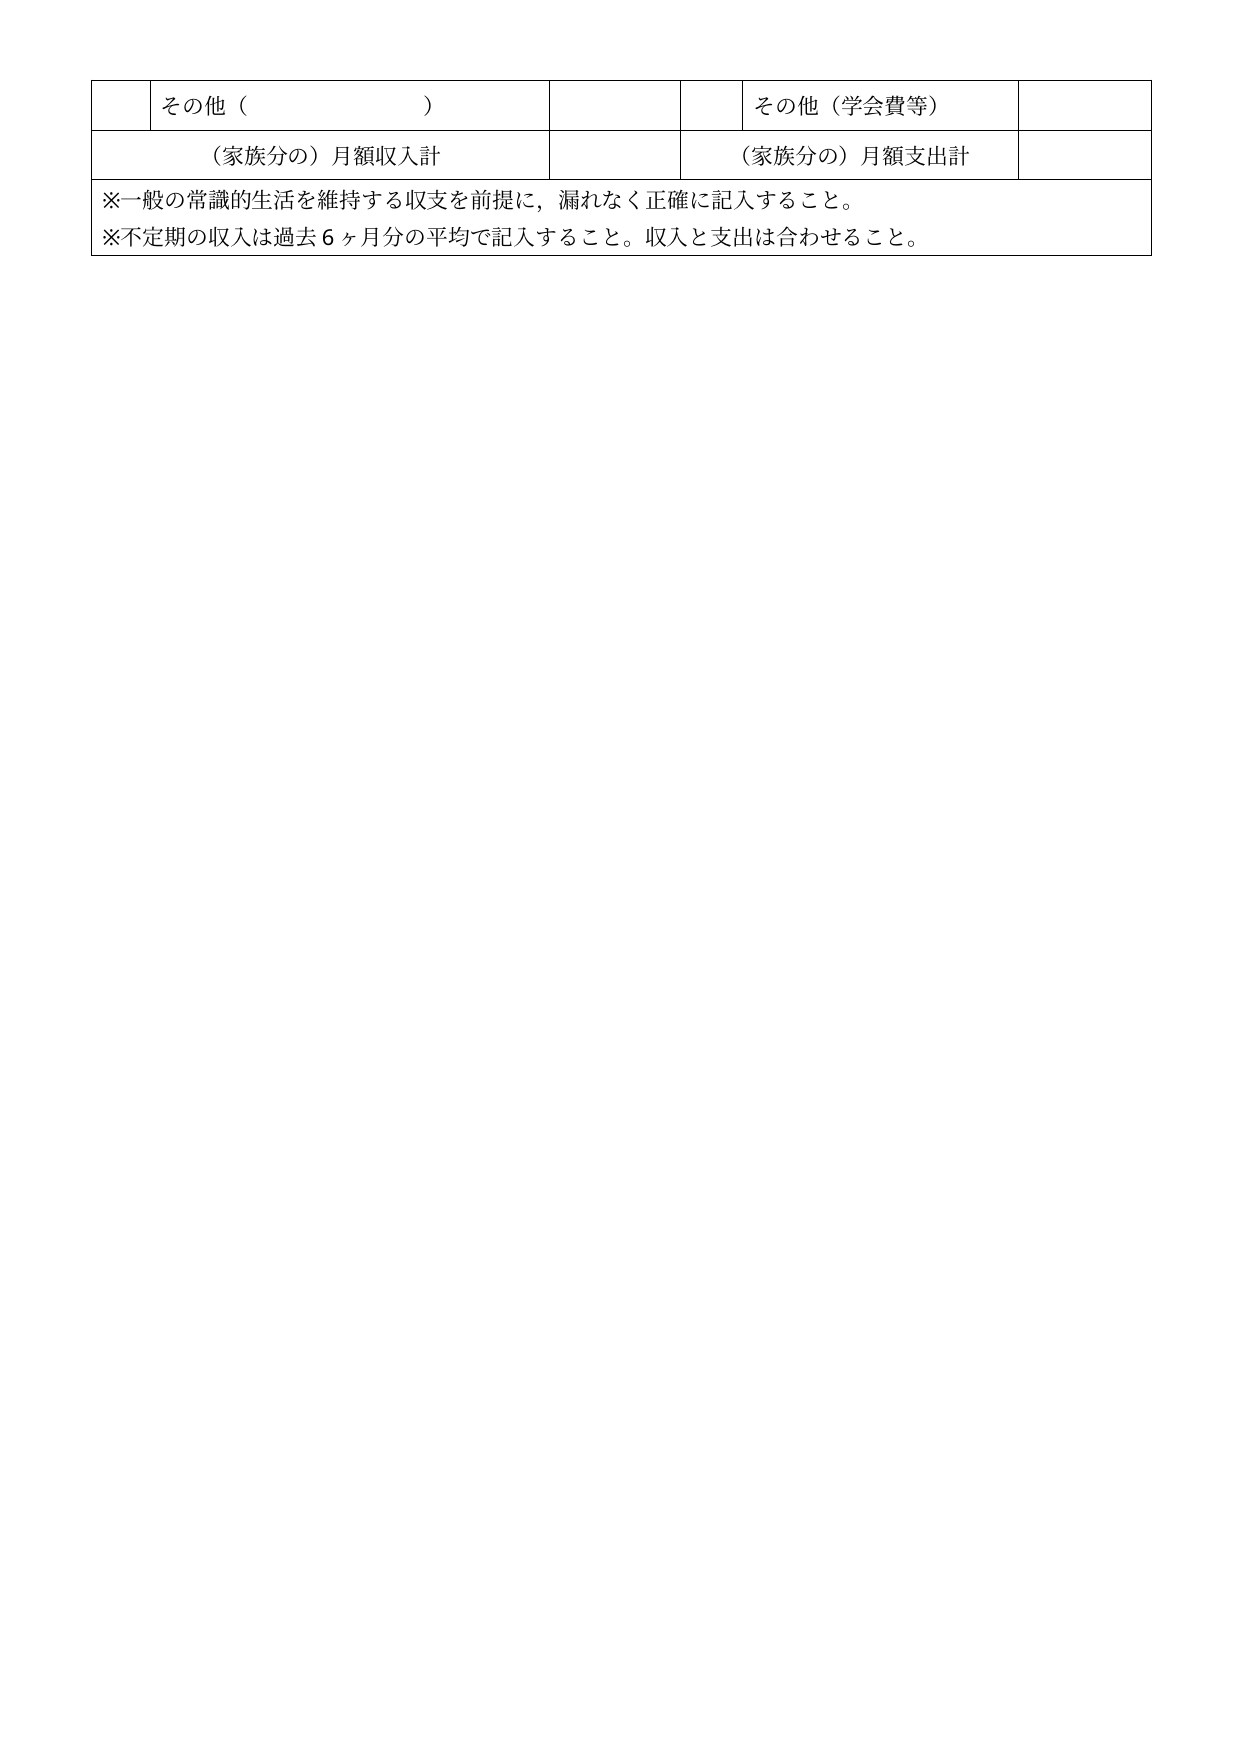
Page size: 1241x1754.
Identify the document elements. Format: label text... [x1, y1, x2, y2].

table_cell [1019, 81, 1151, 129]
table_cell （家族分の）月額支出計 [681, 131, 1018, 179]
table_cell ※一般の常識的生活を維持する収支を前提に，漏れなく正確に記入すること。 ※不定期の収入は過去6ヶ月分の平均で記入すること。収入と支出は合わせること。 [92, 180, 1151, 255]
table_cell [550, 81, 680, 129]
table_cell その他（ ） [151, 81, 549, 129]
table_cell [1019, 131, 1151, 179]
table_cell その他（学会費等） [743, 81, 1018, 129]
table_cell （家族分の）月額収入計 [92, 131, 549, 179]
table_cell [550, 131, 680, 179]
